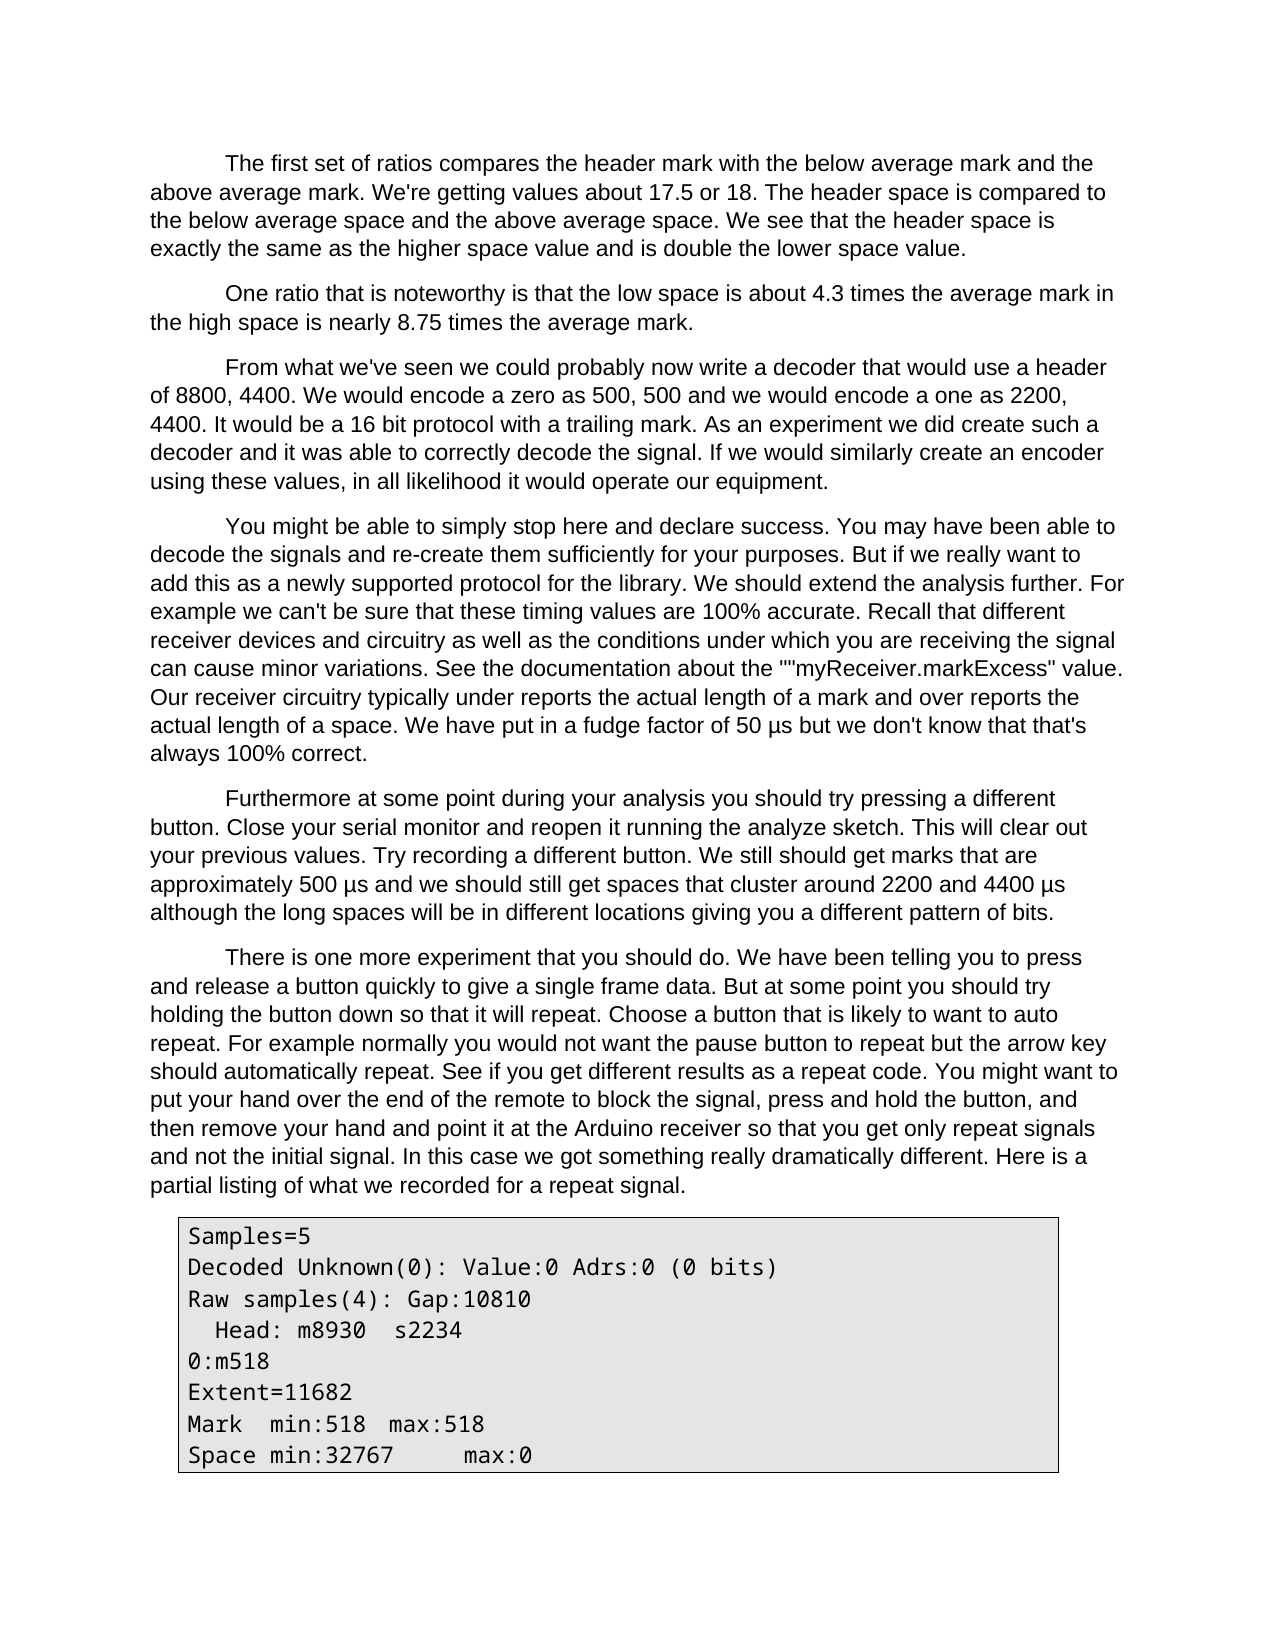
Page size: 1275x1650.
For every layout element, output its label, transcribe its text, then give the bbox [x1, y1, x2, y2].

text From what we've seen we could probably now write a decoder that would use a header of 8800, 4400. We would encode a zero as 500, 500 and we would encode a one as 2200, 4400. It would be a 16 bit protocol with a trailing mark. As an experiment we did create such a decoder and it was able to correctly decode the signal. If we would similarly create an encoder using these values, in all likelihood it would operate our equipment. [150, 354, 1125, 494]
text The first set of ratios compares the header mark with the below average mark and the above average mark. We're getting values about 17.5 or 18. The header space is compared to the below average space and the above average space. We see that the header space is exactly the same as the higher space value and is double the lower space value. [150, 150, 1125, 262]
text Furthermore at some point during your analysis you should try pressing a different button. Close your serial monitor and reopen it running the analyze sketch. This will clear out your previous values. Try recording a different button. We still should get marks that are approximately 500 µs and we should still get spaces that cluster around 2200 and 4400 µs although the long spaces will be in different locations giving you a different pattern of bits. [150, 785, 1125, 926]
text One ratio that is noteworthy is that the low space is about 4.3 times the average mark in the high space is nearly 8.75 times the average mark. [150, 280, 1125, 335]
text Decoded Unknown(0): Value:0 Adrs:0 (0 bits) [179, 1248, 1058, 1279]
text There is one more experiment that you should do. We have been telling you to press and release a button quickly to give a single frame data. But at some point you should try holding the button down so that it will repeat. Choose a button that is likely to want to auto repeat. For example normally you would not want the pause button to repeat but the arrow key should automatically repeat. See if you get different results as a repeat code. You might want to put your hand over the end of the remote to block the signal, press and hold the button, and then remove your hand and point it at the Arduino receiver so that you get only repeat signals and not the initial signal. In this case we got something really dramatically different. Here is a partial listing of what we recorded for a repeat signal. [150, 944, 1125, 1198]
text Extent=11682 [179, 1373, 1058, 1404]
text Mark min:518 max:518 [179, 1404, 1058, 1436]
text Space min:32767 max:0 [179, 1436, 1058, 1472]
text Head: m8930 s2234 [179, 1311, 1058, 1342]
text 0:m518 [179, 1342, 1058, 1373]
text Raw samples(4): Gap:10810 [179, 1279, 1058, 1311]
text Samples=5 [179, 1218, 1058, 1248]
text You might be able to simply stop here and declare success. You may have been able to decode the signals and re-create them sufficiently for your purposes. But if we really want to add this as a newly supported protocol for the library. We should extend the analysis further. For example we can't be sure that these timing values are 100% accurate. Recall that different receiver devices and circuitry as well as the conditions under which you are receiving the signal can cause minor variations. See the documentation about the ""myReceiver.markExcess" value. Our receiver circuitry typically under reports the actual length of a mark and over reports the actual length of a space. We have put in a fudge factor of 50 µs but we don't know that that's always 100% correct. [150, 513, 1125, 767]
